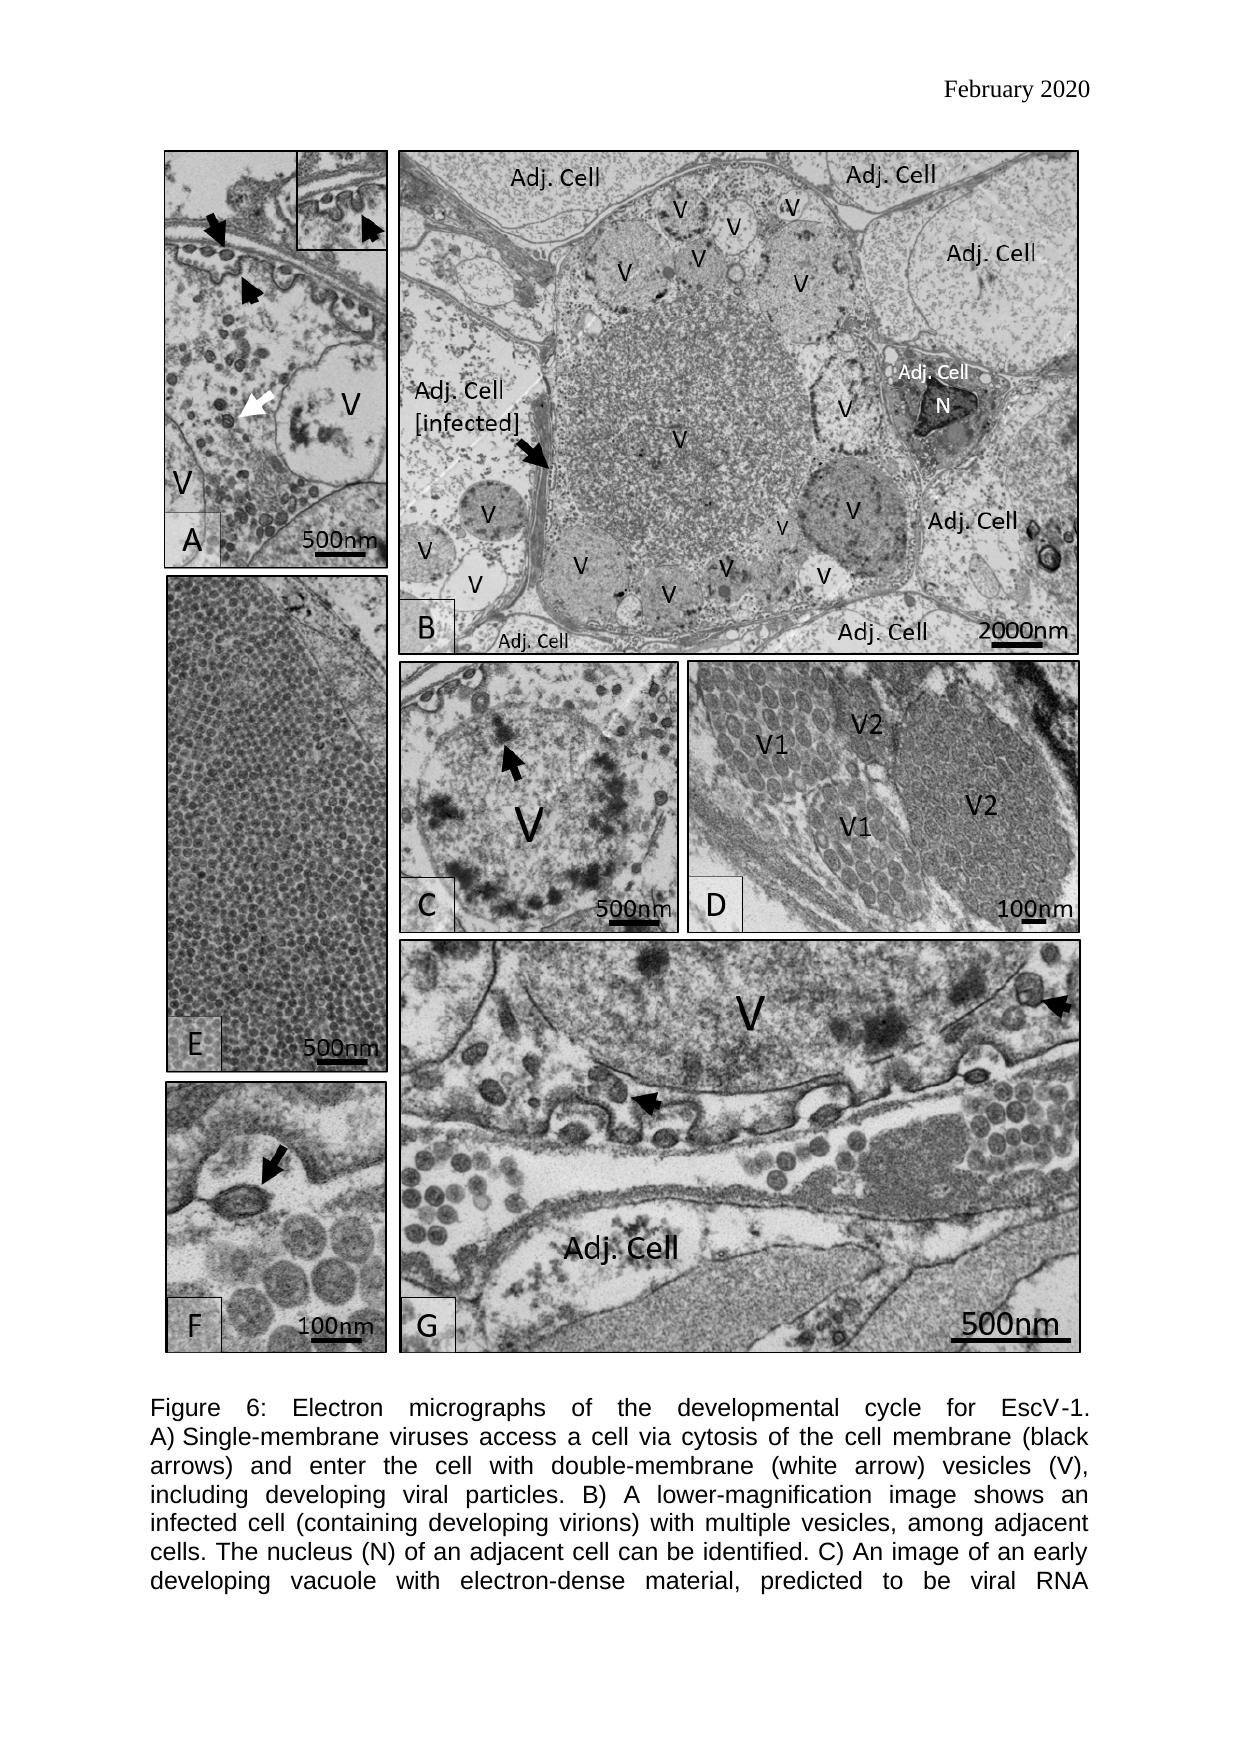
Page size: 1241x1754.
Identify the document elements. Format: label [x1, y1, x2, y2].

text [150, 1393, 1090, 1594]
picture [150, 150, 1090, 1367]
